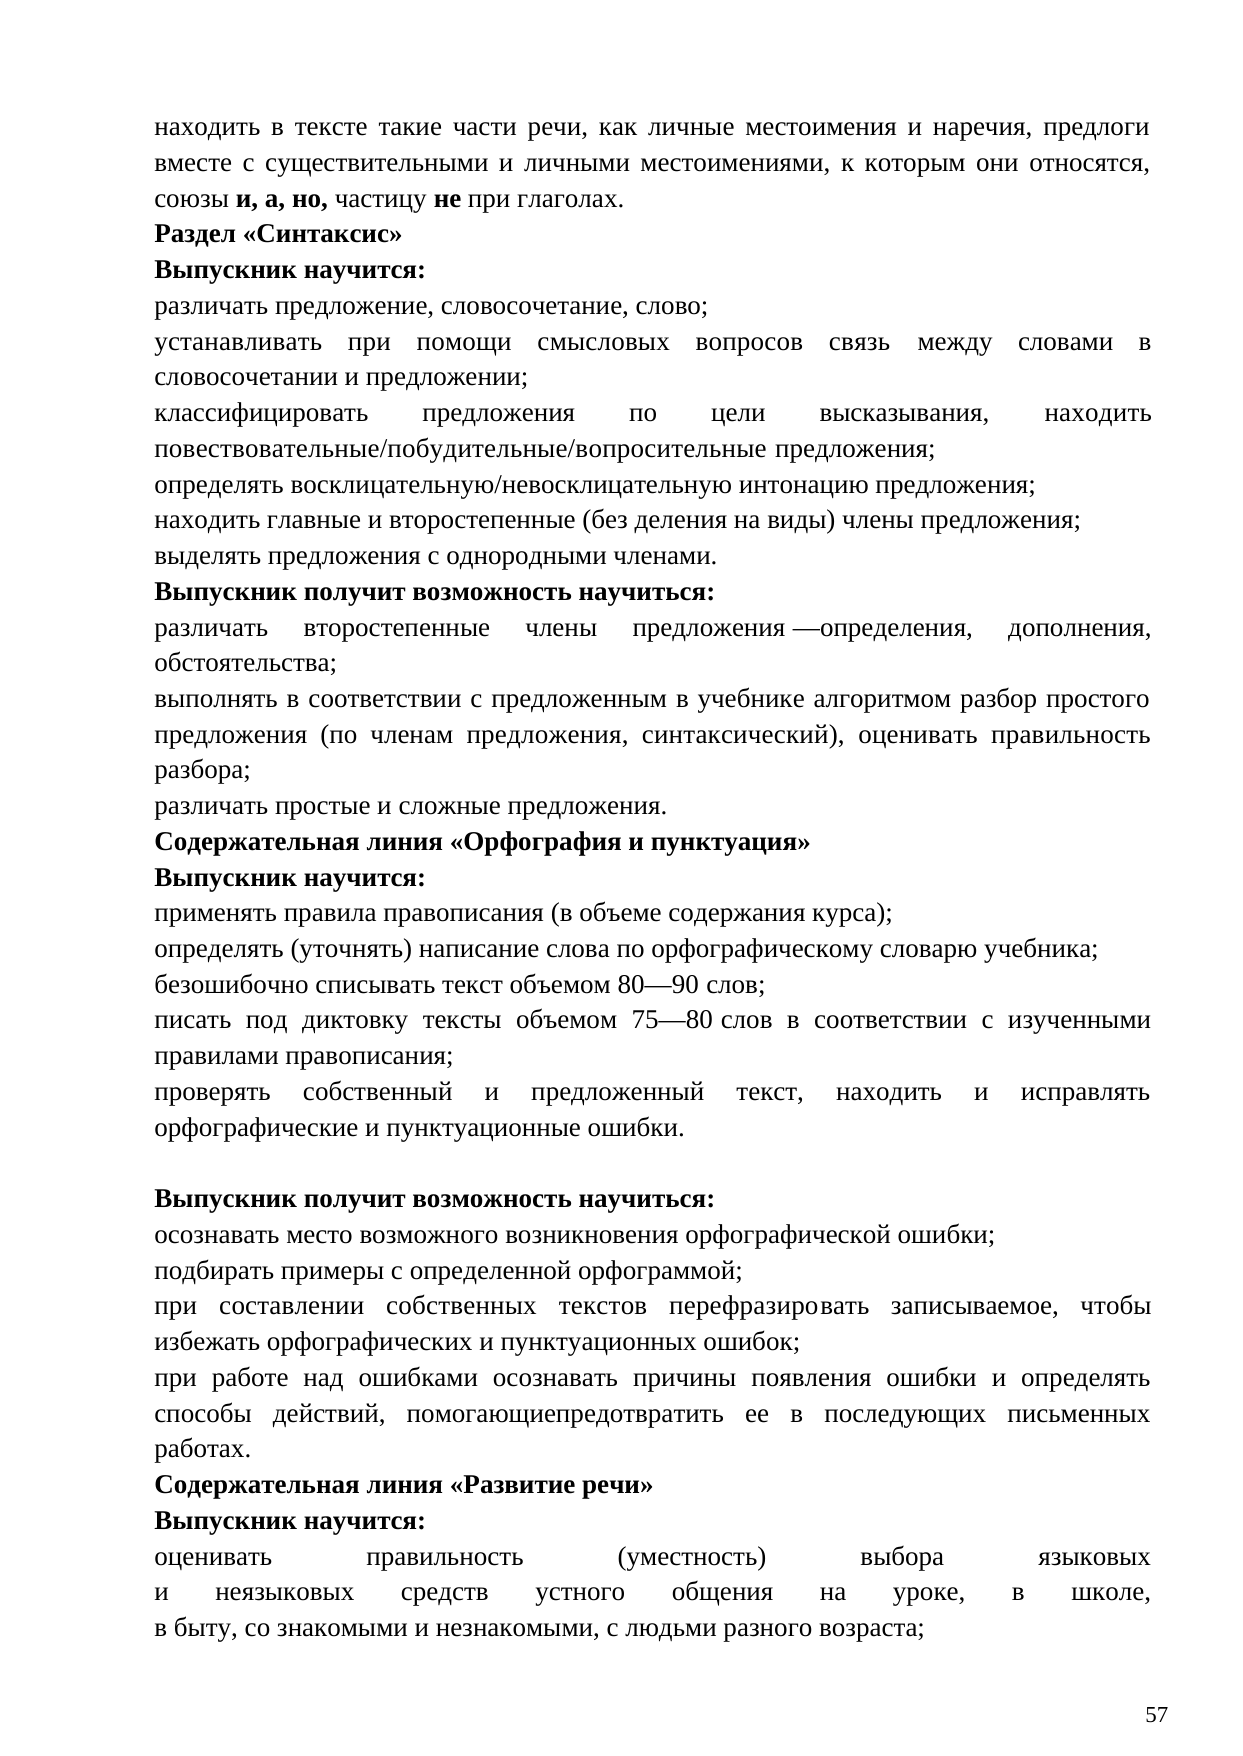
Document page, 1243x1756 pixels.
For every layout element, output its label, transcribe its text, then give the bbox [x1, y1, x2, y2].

text применять правила правописания (в объеме содержания курса); [154, 896, 1152, 928]
text выделять предложения с однородными членами. [154, 539, 1152, 570]
text классифицировать предложения по цели высказывания, находить повествовательные/побудительные/вопросительные предложения; [154, 396, 1152, 463]
text проверять собственный и предложенный текст, находить и исправлять орфографические и пунктуационные ошибки. [154, 1075, 1152, 1142]
text находить главные и второстепенные (без деления на виды) члены предложения; [154, 503, 1152, 534]
text безошибочно списывать текст объемом 80—90 слов; [154, 968, 1152, 999]
text различать второстепенные члены предложения —определения, дополнения, обстоятельства; [154, 611, 1152, 677]
text писать под диктовку тексты объемом 75—80 слов в соответствии с изученными правилами правописания; [154, 1004, 1152, 1071]
text определять восклицательную/невосклицательную интонацию предложения; [154, 468, 1152, 499]
text Выпускник получит возможность научиться: [154, 575, 1152, 606]
text подбирать примеры с определенной орфограммой; [154, 1254, 1152, 1285]
text Содержательная линия «Развитие речи» [154, 1468, 1152, 1499]
text осознавать место возможного возникновения орфографической ошибки; [154, 1218, 1152, 1249]
text Содержательная линия «Орфография и пунктуация» [154, 825, 1152, 856]
text находить в тексте такие части речи, как личные местоимения и наречия, предлоги вместе с существительными и личными местоимениями, к которым они относятся, союзы и, а, но, частицу не при глаголах. [154, 110, 1152, 213]
text Раздел «Синтаксис» [154, 218, 1152, 249]
text определять (уточнять) написание слова по орфографическому словарю учебника; [154, 932, 1152, 963]
text устанавливать при помощи смысловых вопросов связь между словами в словосочетании и предложении; [154, 325, 1152, 392]
text Выпускник научится: [154, 861, 1152, 892]
text различать предложение, словосочетание, слово; [154, 289, 1152, 320]
text при составлении собственных текстов перефразировать записываемое, чтобы избежать орфографических и пунктуационных ошибок; [154, 1289, 1152, 1356]
text при работе над ошибками осознавать причины появления ошибки и определять способы действий, помогающиепредотвратить ее в последующих письменных работах. [154, 1361, 1152, 1463]
text Выпускник научится: [154, 253, 1152, 284]
text Выпускник получит возможность научиться: [154, 1182, 1152, 1213]
text Выпускник научится: [154, 1504, 1152, 1535]
text оценивать правильность (уместность) выбора языковых и неязыковых средств устного общения на уроке, в школе, в быту, со знакомыми и незнакомыми, с людьми разного возраста; [154, 1539, 1152, 1642]
text различать простые и сложные предложения. [154, 789, 1152, 820]
text выполнять в соответствии с предложенным в учебнике алгоритмом разбор простого предложения (по членам предложения, синтаксический), оценивать правильность разбора; [154, 682, 1152, 785]
